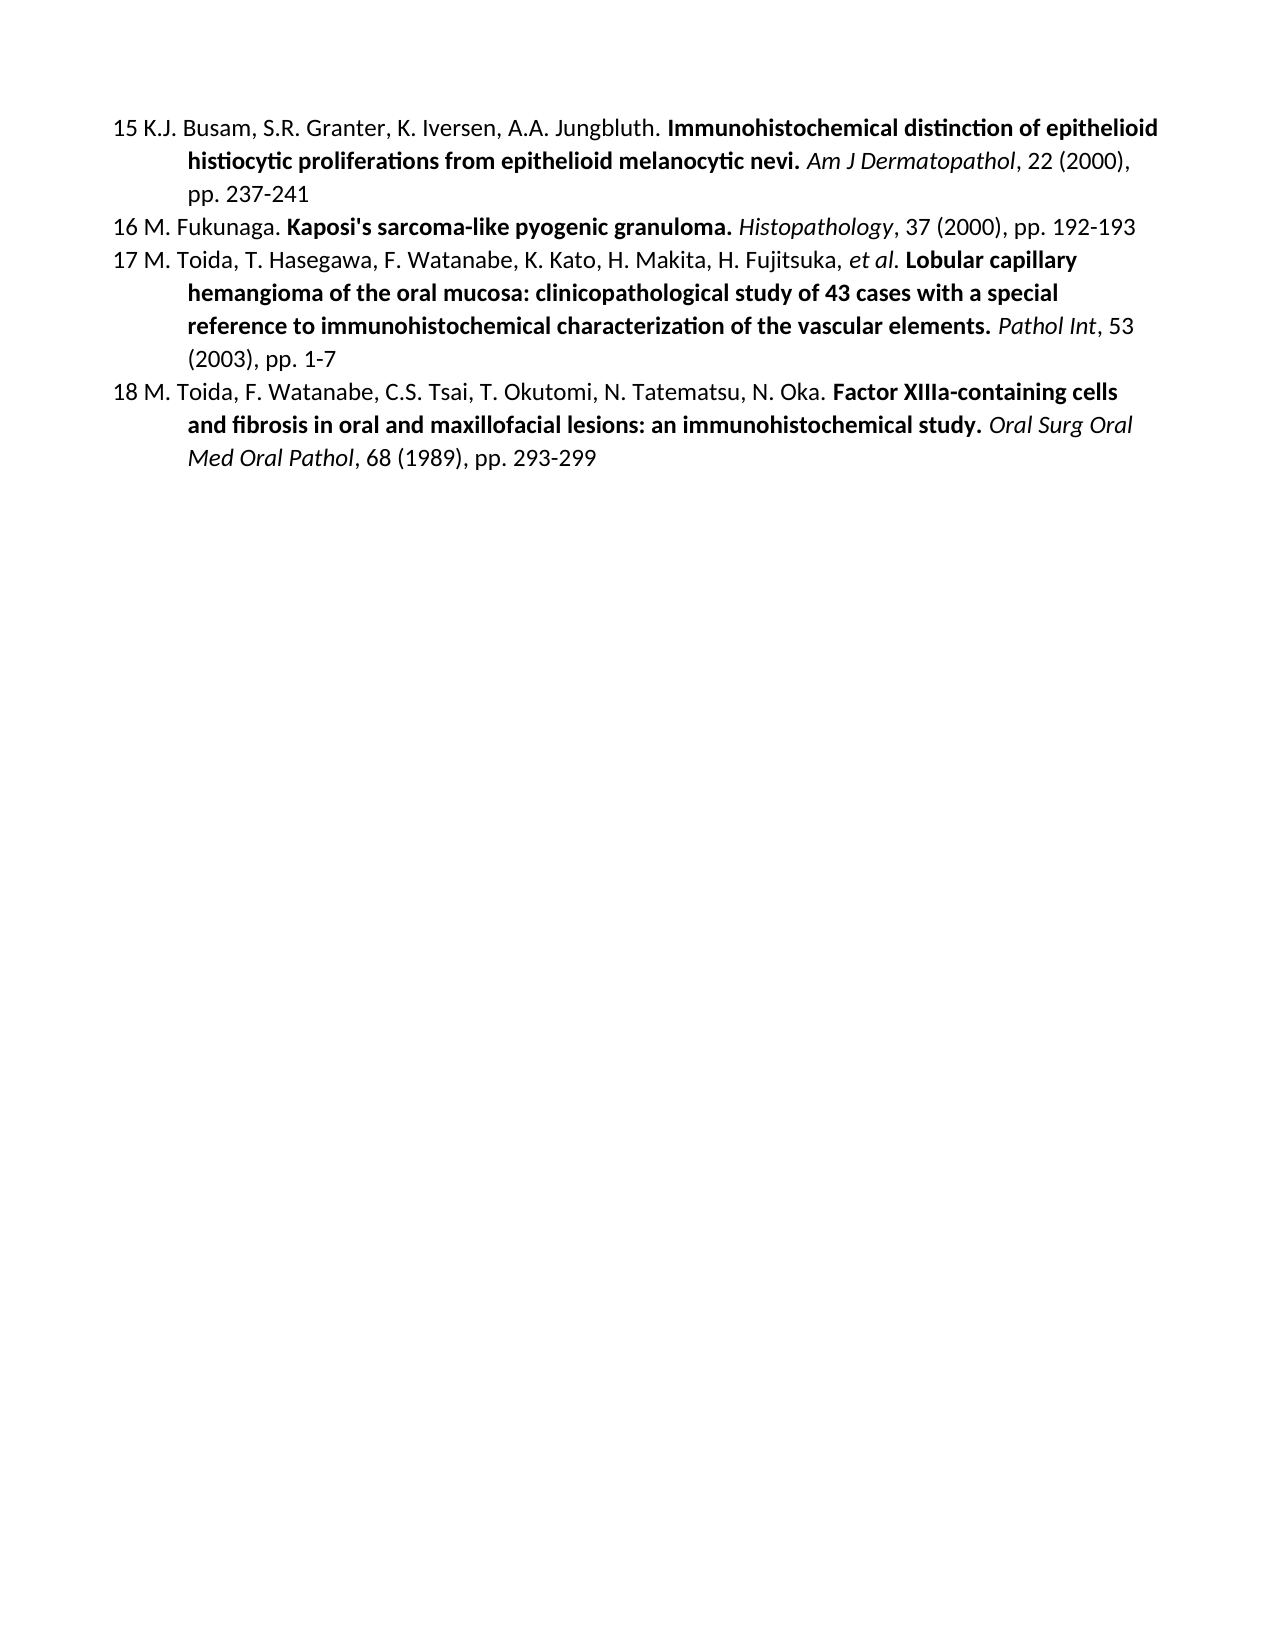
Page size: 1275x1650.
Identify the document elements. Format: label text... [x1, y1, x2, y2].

text 16 M. Fukunaga. Kaposi's sarcoma-like pyogenic granuloma. Histopathology, 37 (2000), pp. 192-193 [112, 211, 1162, 242]
text 18 M. Toida, F. Watanabe, C.S. Tsai, T. Okutomi, N. Tatematsu, N. Oka. Factor XIIIa-containing cells and fibrosis in oral and maxillofacial lesions: an immunohistochemical study. Oral Surg Oral Med Oral Pathol, 68 (1989), pp. 293-299 [112, 376, 1162, 472]
text 17 M. Toida, T. Hasegawa, F. Watanabe, K. Kato, H. Makita, H. Fujitsuka, et al. Lobular capillary hemangioma of the oral mucosa: clinicopathological study of 43 cases with a special reference to immunohistochemical characterization of the vascular elements. Pathol Int, 53 (2003), pp. 1-7 [112, 244, 1162, 373]
text 15 K.J. Busam, S.R. Granter, K. Iversen, A.A. Jungbluth. Immunohistochemical distinction of epithelioid histiocytic proliferations from epithelioid melanocytic nevi. Am J Dermatopathol, 22 (2000), pp. 237-241 [112, 112, 1162, 209]
